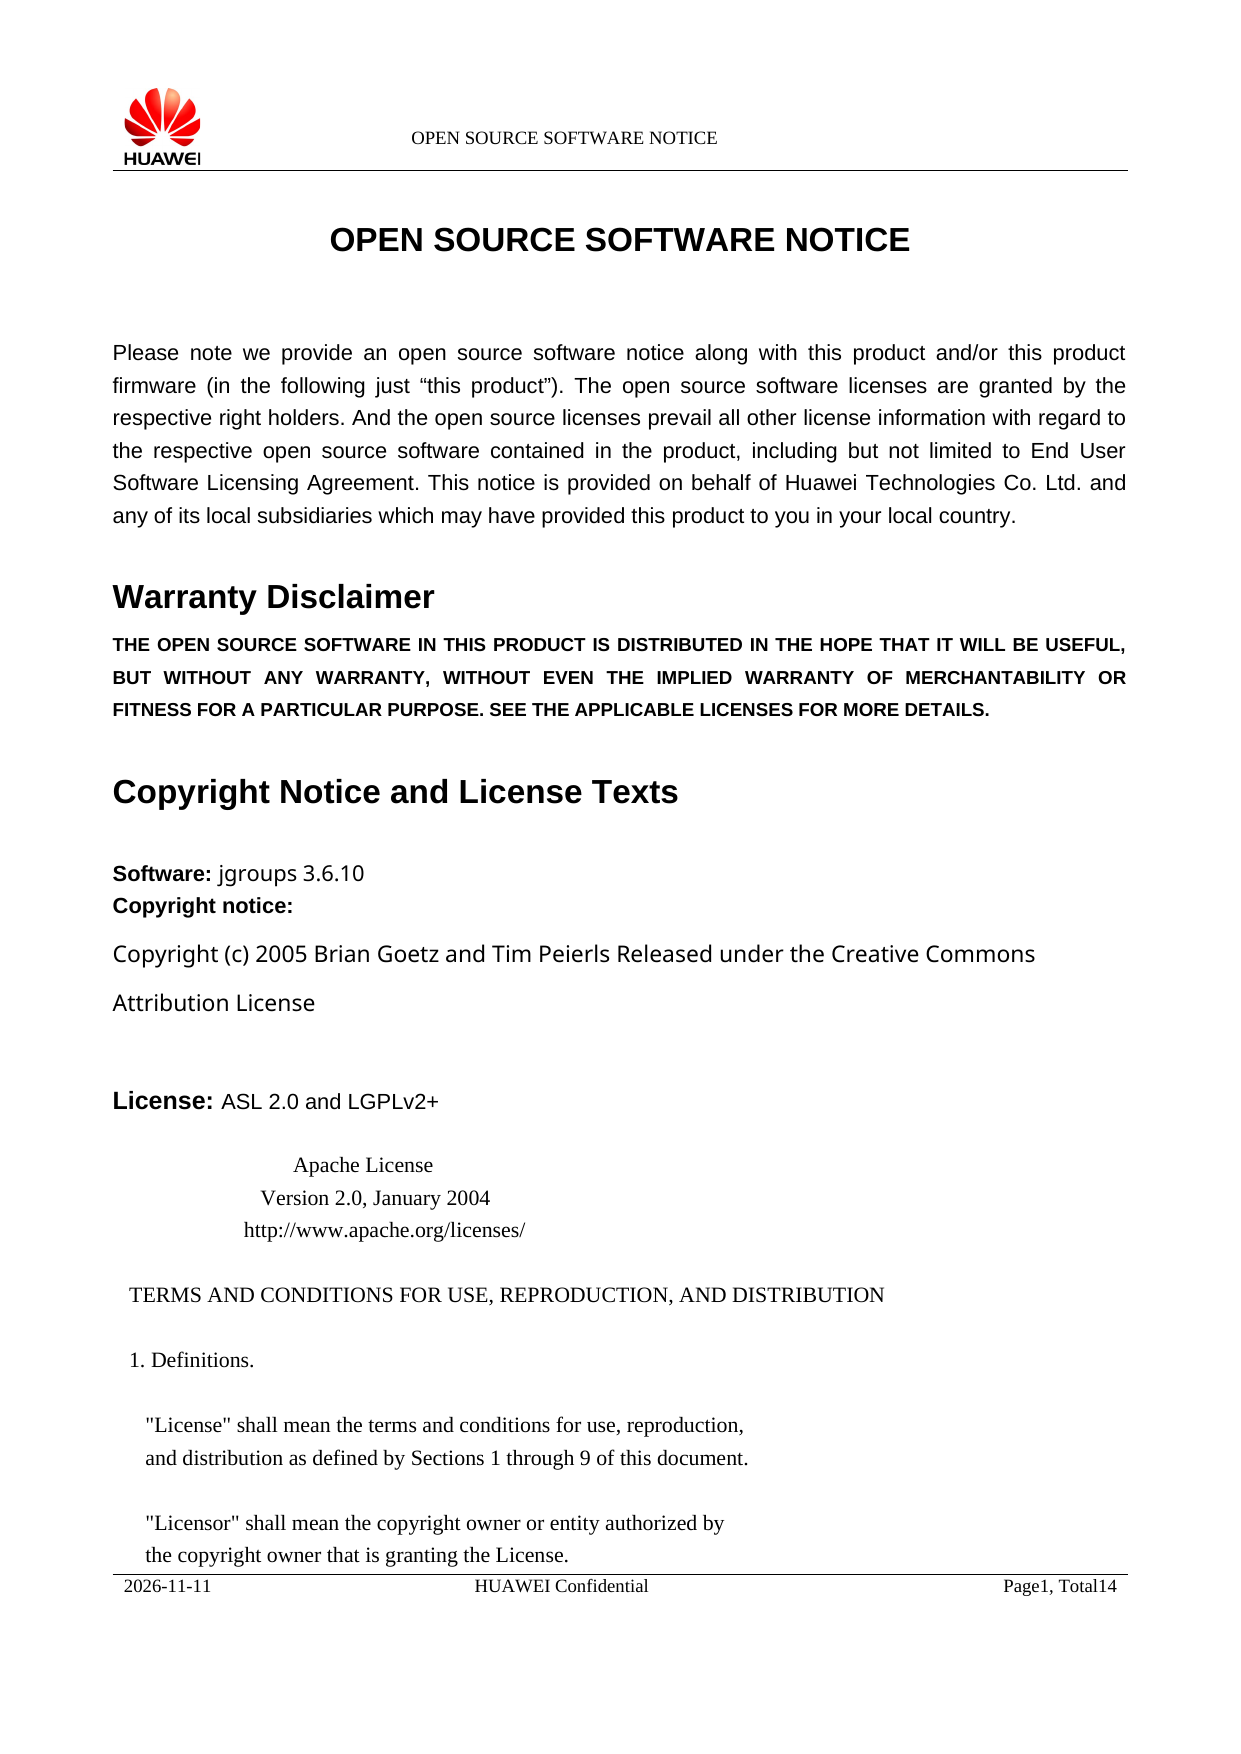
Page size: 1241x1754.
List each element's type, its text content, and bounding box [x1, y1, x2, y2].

text License: ASL 2.0 and LGPLv2+ [112, 1084, 1128, 1116]
picture [124, 88, 201, 165]
text Please note we provide an open source software notice along with this product and/or this product firmware (in the following just “this product”). The open source software licenses are granted by the respective right holders. And the open source licenses prevail all other license information with regard to the respective open source software contained in the product, including but not limited to End User Software Licensing Agreement. This notice is provided on behalf of Huawei Technologies Co. Ltd. and any of its local subsidiaries which may have provided this product to you in your local country. [112, 336, 1128, 531]
text Copyright notice: Copyright (c) 2005 Brian Goetz and Tim Peierls Released under the Creative Commons Attribution License [112, 889, 1128, 1068]
text The open source software in this product is distributed in the hope that it will be useful, but WITHOUT ANY WARRANTY, without even the implied warranty of MERCHANTABILITY or FITNESS FOR A PARTICULAR PURPOSE. See the applicable licenses for more details. [112, 629, 1128, 726]
text Warranty Disclaimer [112, 564, 1128, 629]
text Copyright Notice and License Texts [112, 759, 1128, 824]
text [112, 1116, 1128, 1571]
text OPEN SOURCE SOFTWARE NOTICE [112, 206, 1128, 271]
title Software: jgroups 3.6.10 [112, 856, 1128, 889]
